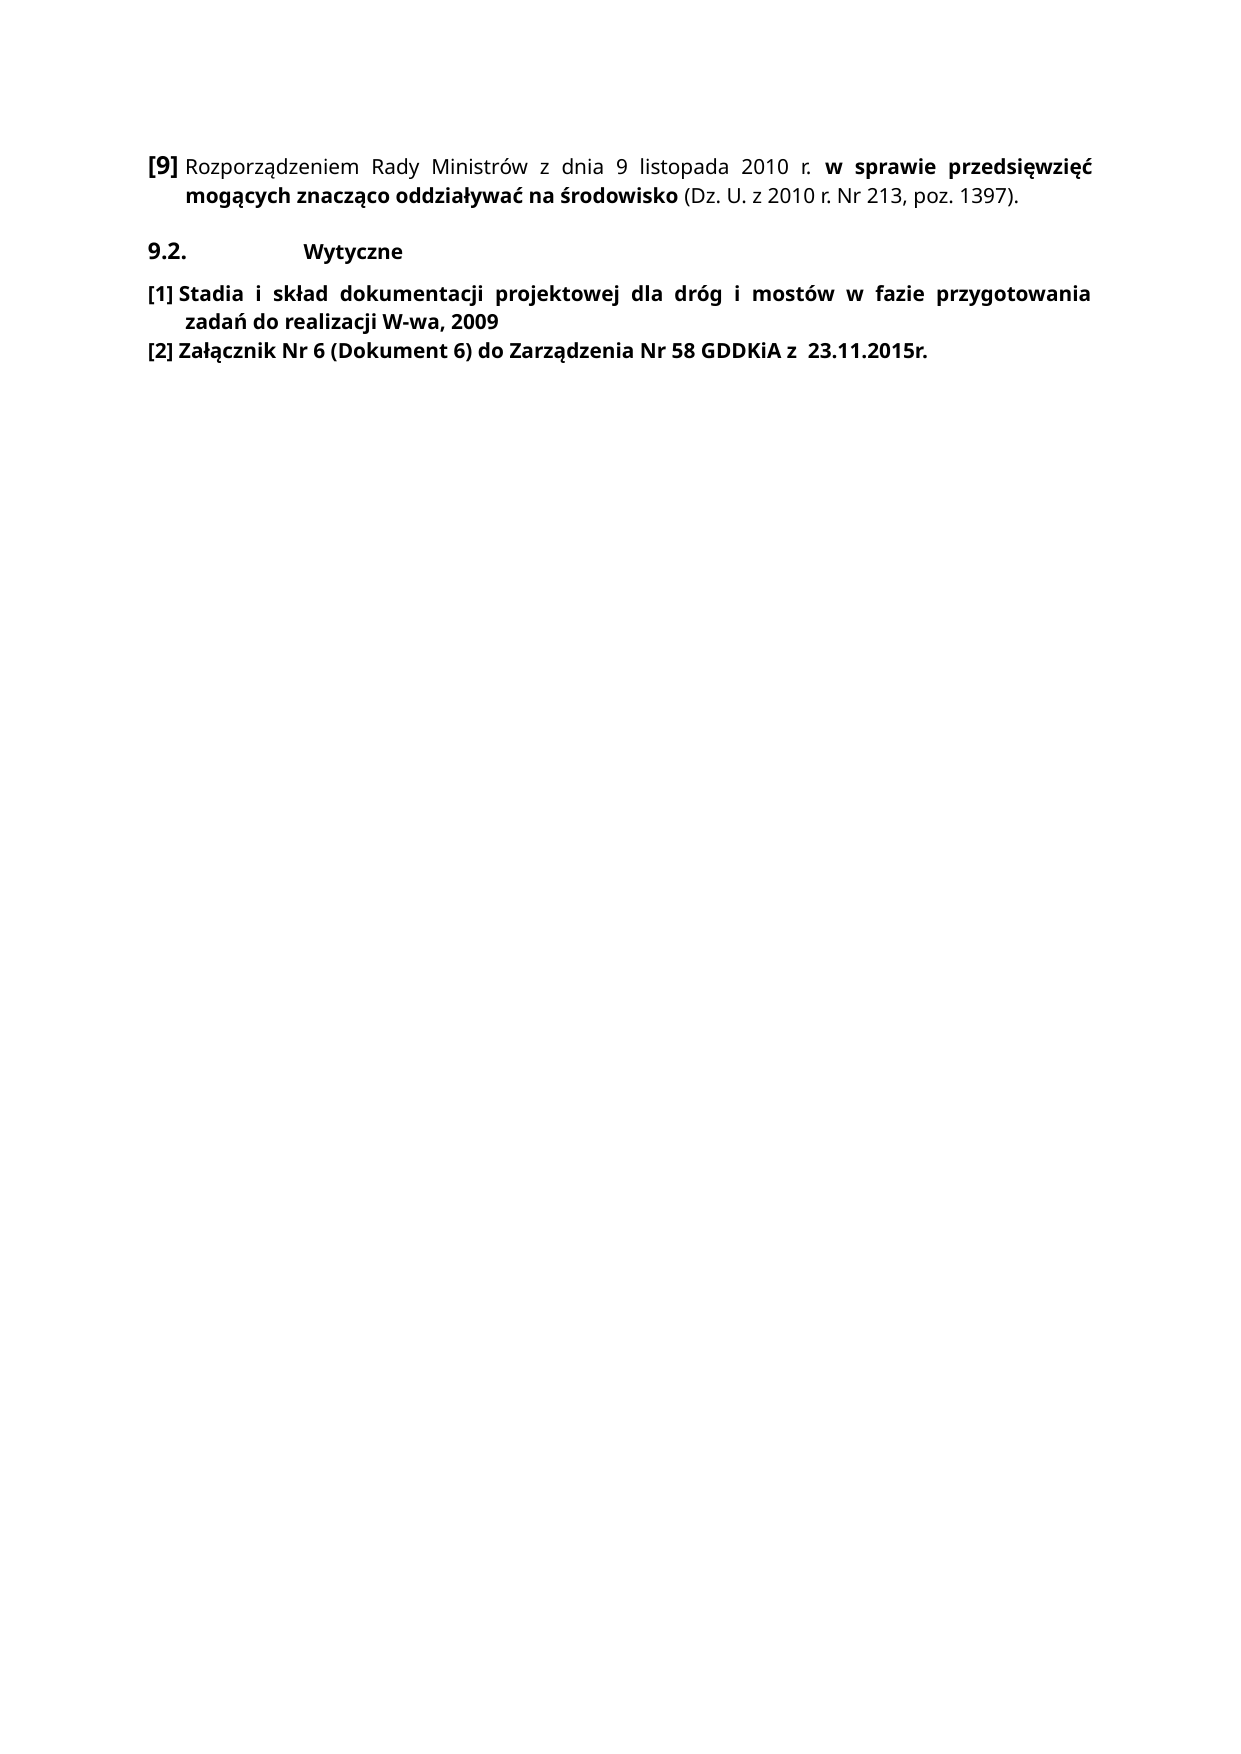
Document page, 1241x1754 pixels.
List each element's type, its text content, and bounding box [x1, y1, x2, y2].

list Rozporządzeniem Rady Ministrów z dnia 9 listopada 2010 r. w sprawie przedsięwzięć mogących znacząco oddziaływać na środowisko (Dz. U. z 2010 r. Nr 213, poz. 1397). [148, 148, 1093, 210]
list Załącznik Nr 6 (Dokument 6) do Zarządzenia Nr 58 GDDKiA z 23.11.2015r. [148, 336, 1093, 364]
list Wytyczne [148, 235, 1093, 266]
list Stadia i skład dokumentacji projektowej dla dróg i mostów w fazie przygotowania zadań do realizacji W-wa, 2009 [148, 279, 1093, 336]
